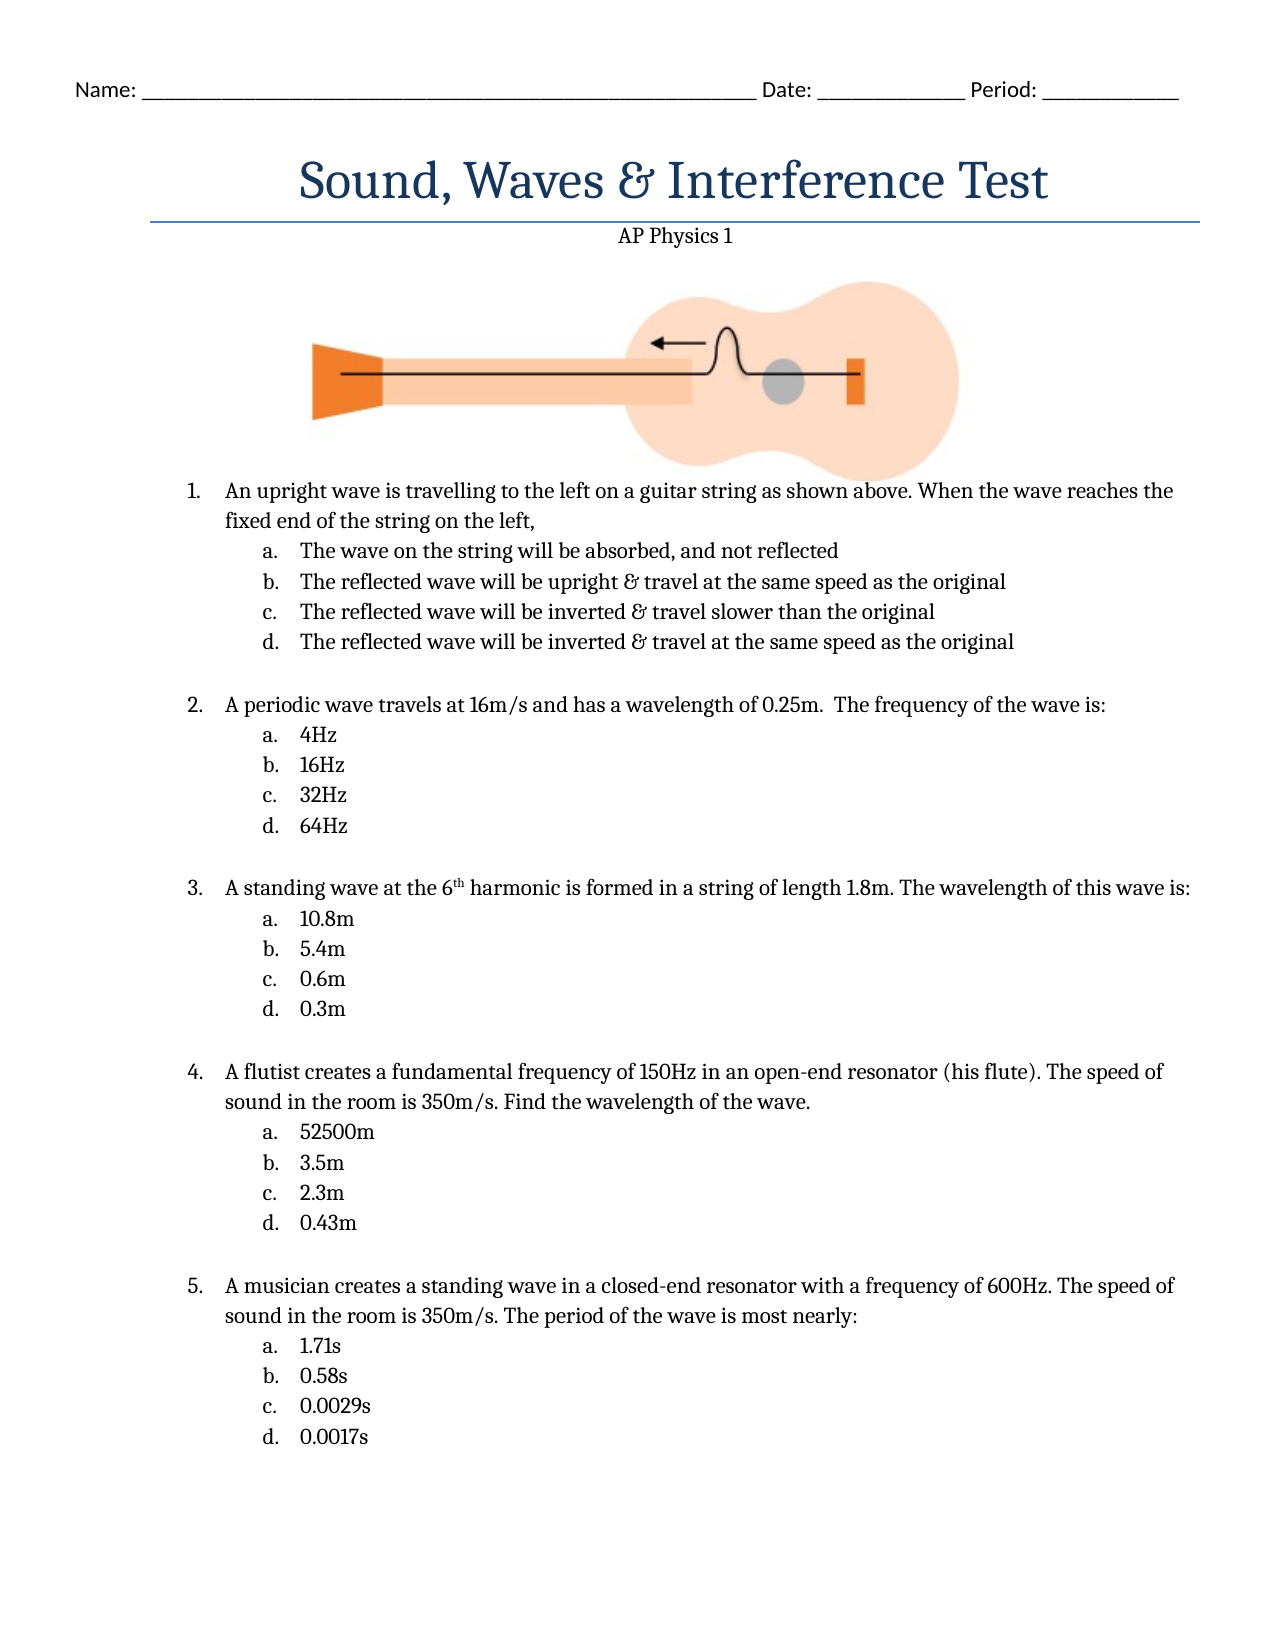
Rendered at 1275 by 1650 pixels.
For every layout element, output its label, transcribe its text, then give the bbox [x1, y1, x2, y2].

list 5.4m [262, 936, 1200, 962]
list 1.71s [262, 1333, 1200, 1359]
list A musician creates a standing wave in a closed-end resonator with a frequency of 600Hz. The speed of sound in the room is 350m/s. The period of the wave is most nearly: [187, 1272, 1200, 1329]
list 4Hz [262, 722, 1200, 748]
list 2.3m [262, 1179, 1200, 1206]
list 52500m [262, 1119, 1200, 1146]
list The wave on the string will be absorbed, and not reflected [262, 538, 1200, 565]
list The reflected wave will be inverted & travel slower than the original [262, 599, 1200, 625]
list 0.0029s [262, 1393, 1200, 1420]
text AP Physics 1 [150, 223, 1200, 249]
list An upright wave is travelling to the left on a guitar string as shown above. When the wave reaches the fixed end of the string on the left, [187, 478, 1200, 534]
list A periodic wave travels at 16m/s and has a wavelength of 0.25m. The frequency of the wave is: [187, 692, 1200, 718]
list 0.58s [262, 1363, 1200, 1389]
list 64Hz [262, 812, 1200, 871]
list The reflected wave will be upright & travel at the same speed as the original [262, 568, 1200, 595]
list 16Hz [262, 752, 1200, 778]
list A standing wave at the 6th harmonic is formed in a string of length 1.8m. The wavelength of this wave is: [187, 875, 1200, 902]
list 0.43m [262, 1210, 1200, 1268]
list 32Hz [262, 782, 1200, 809]
title Sound, Waves & Interference Test [150, 150, 1200, 221]
list 10.8m [262, 905, 1200, 932]
list 0.3m [262, 996, 1200, 1054]
picture [300, 281, 997, 478]
list A flutist creates a fundamental frequency of 150Hz in an open-end resonator (his flute). The speed of sound in the room is 350m/s. Find the wavelength of the wave. [187, 1059, 1200, 1115]
list The reflected wave will be inverted & travel at the same speed as the original [262, 629, 1200, 687]
list 3.5m [262, 1149, 1200, 1176]
list 0.0017s [262, 1423, 1200, 1450]
list 0.6m [262, 966, 1200, 992]
